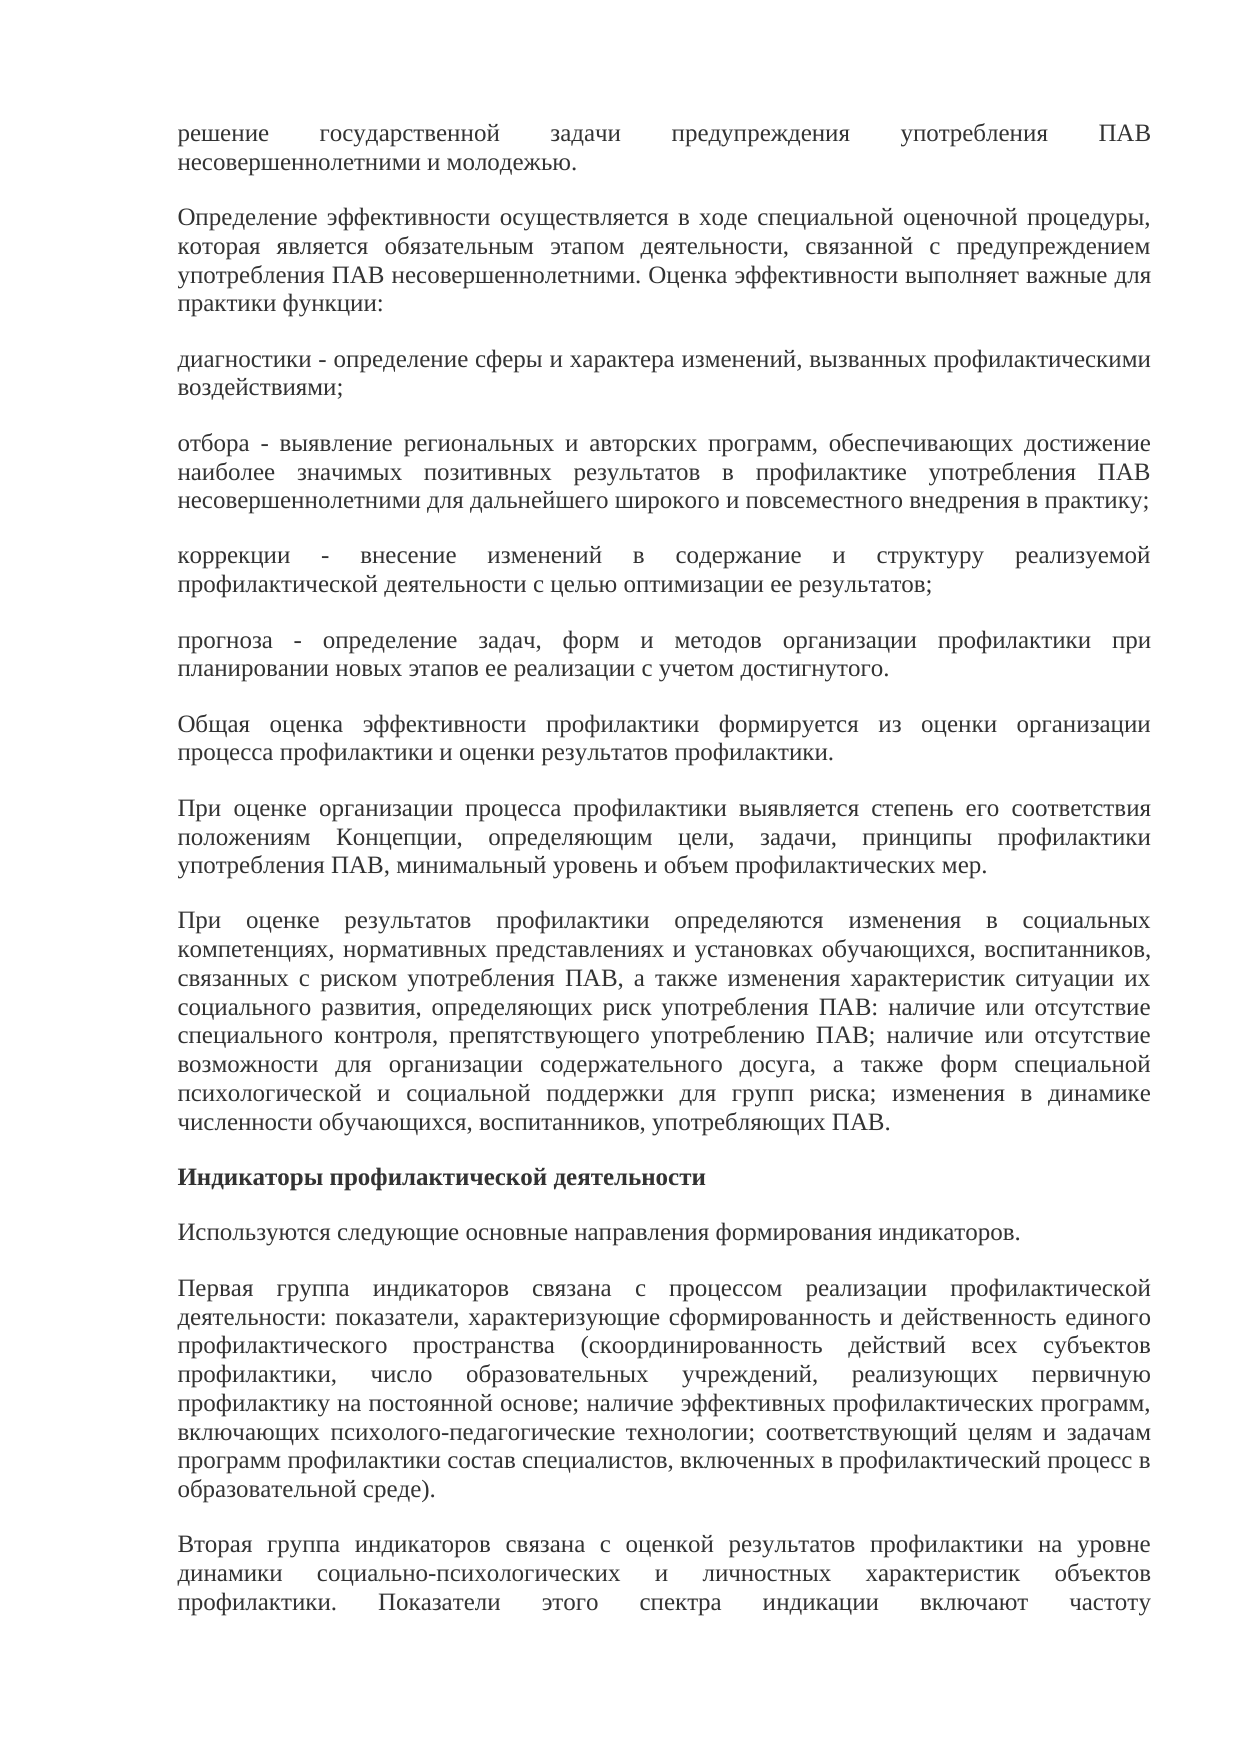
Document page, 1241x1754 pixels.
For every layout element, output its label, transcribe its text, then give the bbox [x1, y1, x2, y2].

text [177, 1529, 1152, 1616]
text Используются следующие основные направления формирования индикаторов. [177, 1217, 1152, 1246]
text Первая группа индикаторов связана с процессом реализации профилактической деятельности: показатели, характеризующие сформированность и действенность единого профилактического пространства (скоординированность действий всех субъектов профилактики, число образовательных учреждений, реализующих первичную профилактику на постоянной основе; наличие эффективных профилактических программ, включающих психолого-педагогические технологии; соответствующий целям и задачам программ профилактики состав специалистов, включенных в профилактический процесс в образовательной среде). [177, 1273, 1152, 1503]
text прогноза - определение задач, форм и методов организации профилактики при планировании новых этапов ее реализации с учетом достигнутого. [177, 625, 1152, 682]
text Определение эффективности осуществляется в ходе специальной оценочной процедуры, которая является обязательным этапом деятельности, связанной с предупреждением употребления ПАВ несовершеннолетними. Оценка эффективности выполняет важные для практики функции: [177, 202, 1152, 317]
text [177, 118, 1152, 176]
text коррекции - внесение изменений в содержание и структуру реализуемой профилактической деятельности с целью оптимизации ее результатов; [177, 541, 1152, 598]
text диагностики - определение сферы и характера изменений, вызванных профилактическими воздействиями; [177, 344, 1152, 401]
text отбора - выявление региональных и авторских программ, обеспечивающих достижение наиболее значимых позитивных результатов в профилактике употребления ПAB несовершеннолетними для дальнейшего широкого и повсеместного внедрения в практику; [177, 428, 1152, 514]
text Общая оценка эффективности профилактики формируется из оценки организации процесса профилактики и оценки результатов профилактики. [177, 709, 1152, 766]
text При оценке организации процесса профилактики выявляется степень его соответствия положениям Концепции, определяющим цели, задачи, принципы профилактики употребления ПАВ, минимальный уровень и объем профилактических мер. [177, 793, 1152, 879]
text Индикаторы профилактической деятельности [177, 1162, 1152, 1191]
text При оценке результатов профилактики определяются изменения в социальных компетенциях, нормативных представлениях и установках обучающихся, воспитанников, связанных с риском употребления ПАВ, а также изменения характеристик ситуации их социального развития, определяющих риск употребления ПАВ: наличие или отсутствие специального контроля, препятствующего употреблению ПАВ; наличие или отсутствие возможности для организации содержательного досуга, а также форм специальной психологической и социальной поддержки для групп риска; изменения в динамике численности обучающихся, воспитанников, употребляющих ПАВ. [177, 906, 1152, 1136]
